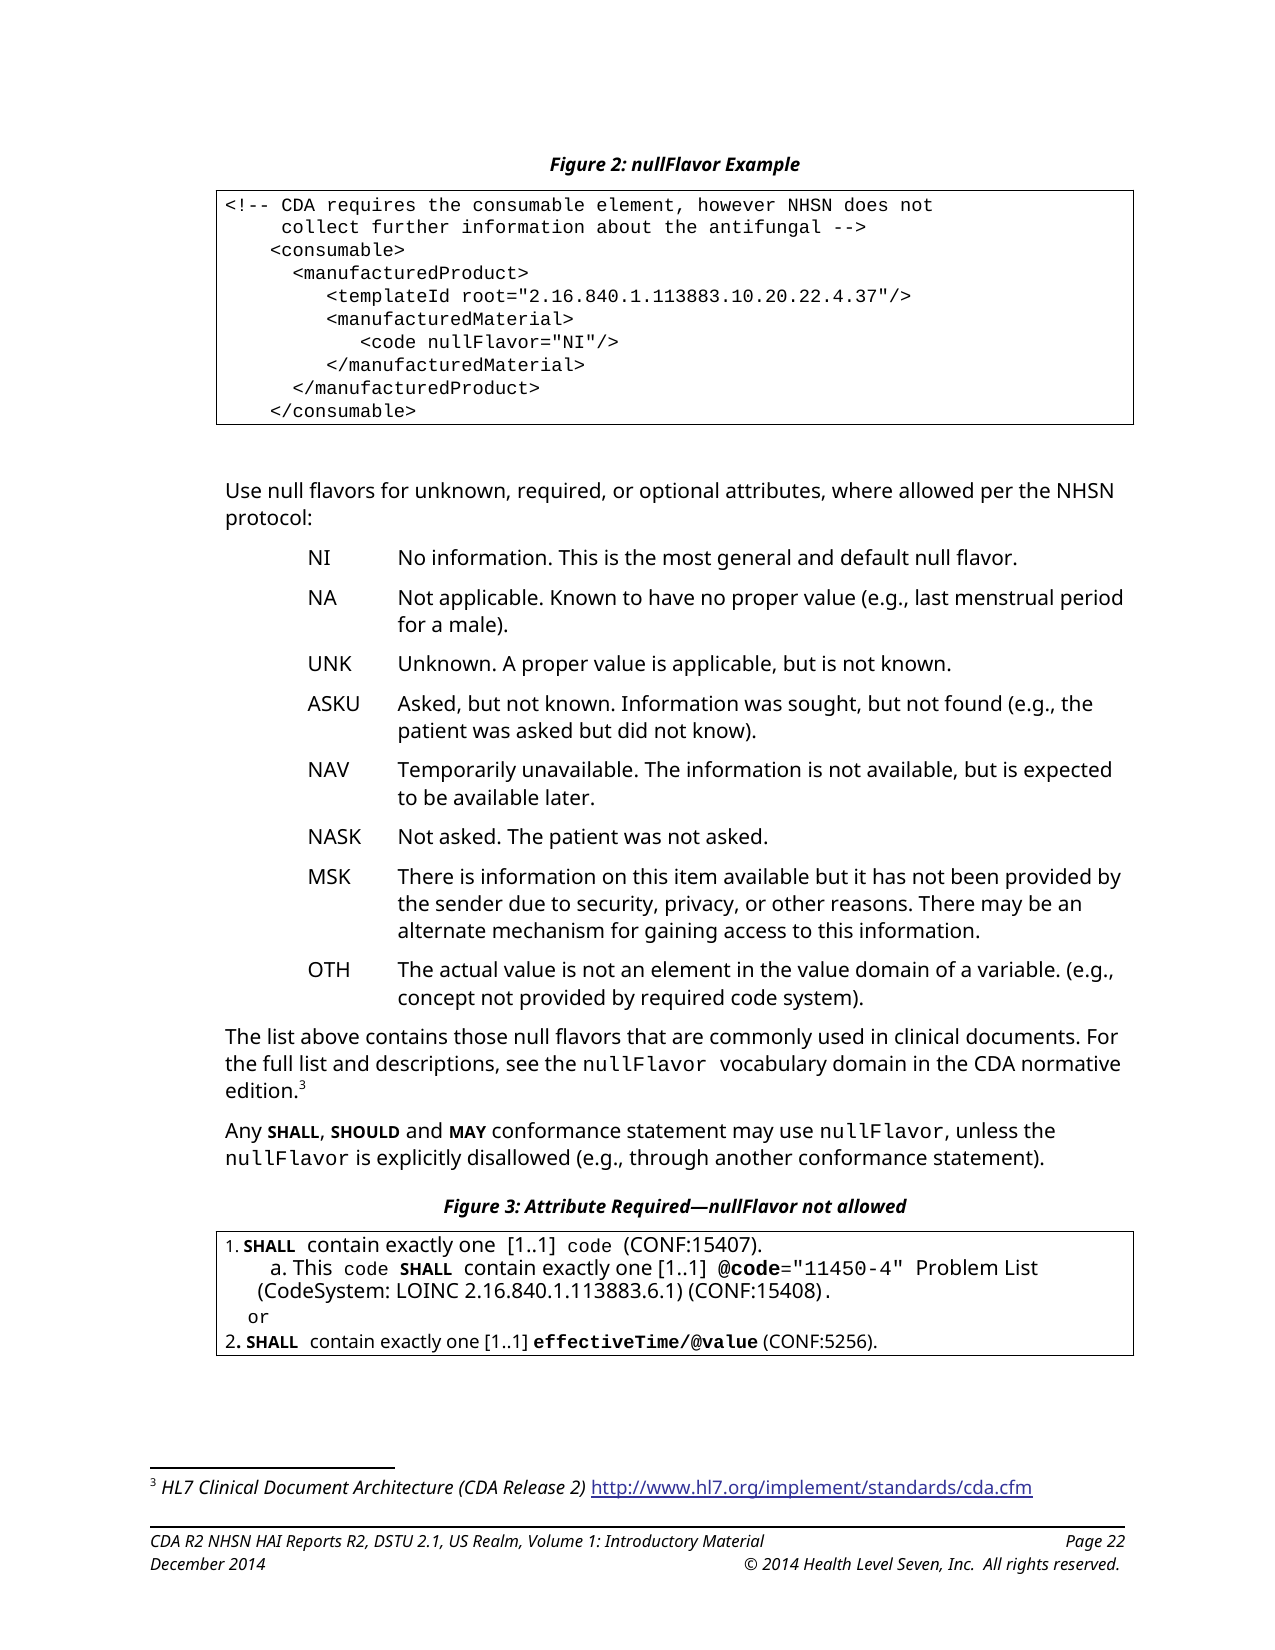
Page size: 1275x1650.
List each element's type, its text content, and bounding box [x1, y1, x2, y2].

text </manufacturedProduct> [217, 373, 1133, 396]
text Use null flavors for unknown, required, or optional attributes, where allowed per the NHSN protocol: [225, 477, 1125, 531]
text <!-- CDA requires the consumable element, however NHSN does not [217, 191, 1133, 212]
text Figure 2: nullFlavor Example [225, 150, 1125, 177]
text ASKU Asked, but not known. Information was sought, but not found (e.g., the patient was asked but did not know). [307, 689, 1125, 744]
text 1. SHALL contain exactly one [1..1] code (CONF:15407). [217, 1232, 1133, 1254]
text <templateId root="2.16.840.1.113883.10.20.22.4.37"/> [217, 281, 1133, 304]
text collect further information about the antifungal --> [217, 212, 1133, 235]
text <code nullFlavor="NI"/> [217, 327, 1133, 350]
text Figure 3: Attribute Required—nullFlavor not allowed [225, 1192, 1125, 1219]
text NASK Not asked. The patient was not asked. [307, 823, 1125, 850]
text <manufacturedMaterial> [217, 304, 1133, 327]
text OTH The actual value is not an element in the value domain of a variable. (e.g., concept not provided by required code system). [307, 956, 1125, 1010]
text Any SHALL, SHOULD and MAY conformance statement may use nullFlavor, unless the nullFlavor is explicitly disallowed (e.g., through another conformance statement). [225, 1117, 1125, 1171]
text UNK Unknown. A proper value is applicable, but is not known. [307, 650, 1125, 677]
text or [217, 1300, 1133, 1325]
text </consumable> [217, 396, 1133, 424]
text <manufacturedProduct> [217, 258, 1133, 281]
text MSK There is information on this item available but it has not been provided by the sender due to security, privacy, or other reasons. There may be an alternate mechanism for gaining access to this information. [307, 862, 1125, 944]
text The list above contains those null flavors that are commonly used in clinical documents. For the full list and descriptions, see the nullFlavor vocabulary domain in the CDA normative edition. [225, 1023, 1125, 1104]
text </manufacturedMaterial> [217, 350, 1133, 373]
text <consumable> [217, 235, 1133, 258]
text NA Not applicable. Known to have no proper value (e.g., last menstrual period for a male). [307, 583, 1125, 637]
text NI No information. This is the most general and default null flavor. [307, 544, 1125, 571]
text 2. SHALL contain exactly one [1..1] effectiveTime/@value (CONF:5256). [217, 1325, 1133, 1355]
text NAV Temporarily unavailable. The information is not available, but is expected to be available later. [307, 756, 1125, 810]
text a. This code SHALL contain exactly one [1..1] @code="11450-4" Problem List (CodeSystem: LOINC 2.16.840.1.113883.6.1) (CONF:15408). [217, 1254, 1133, 1300]
